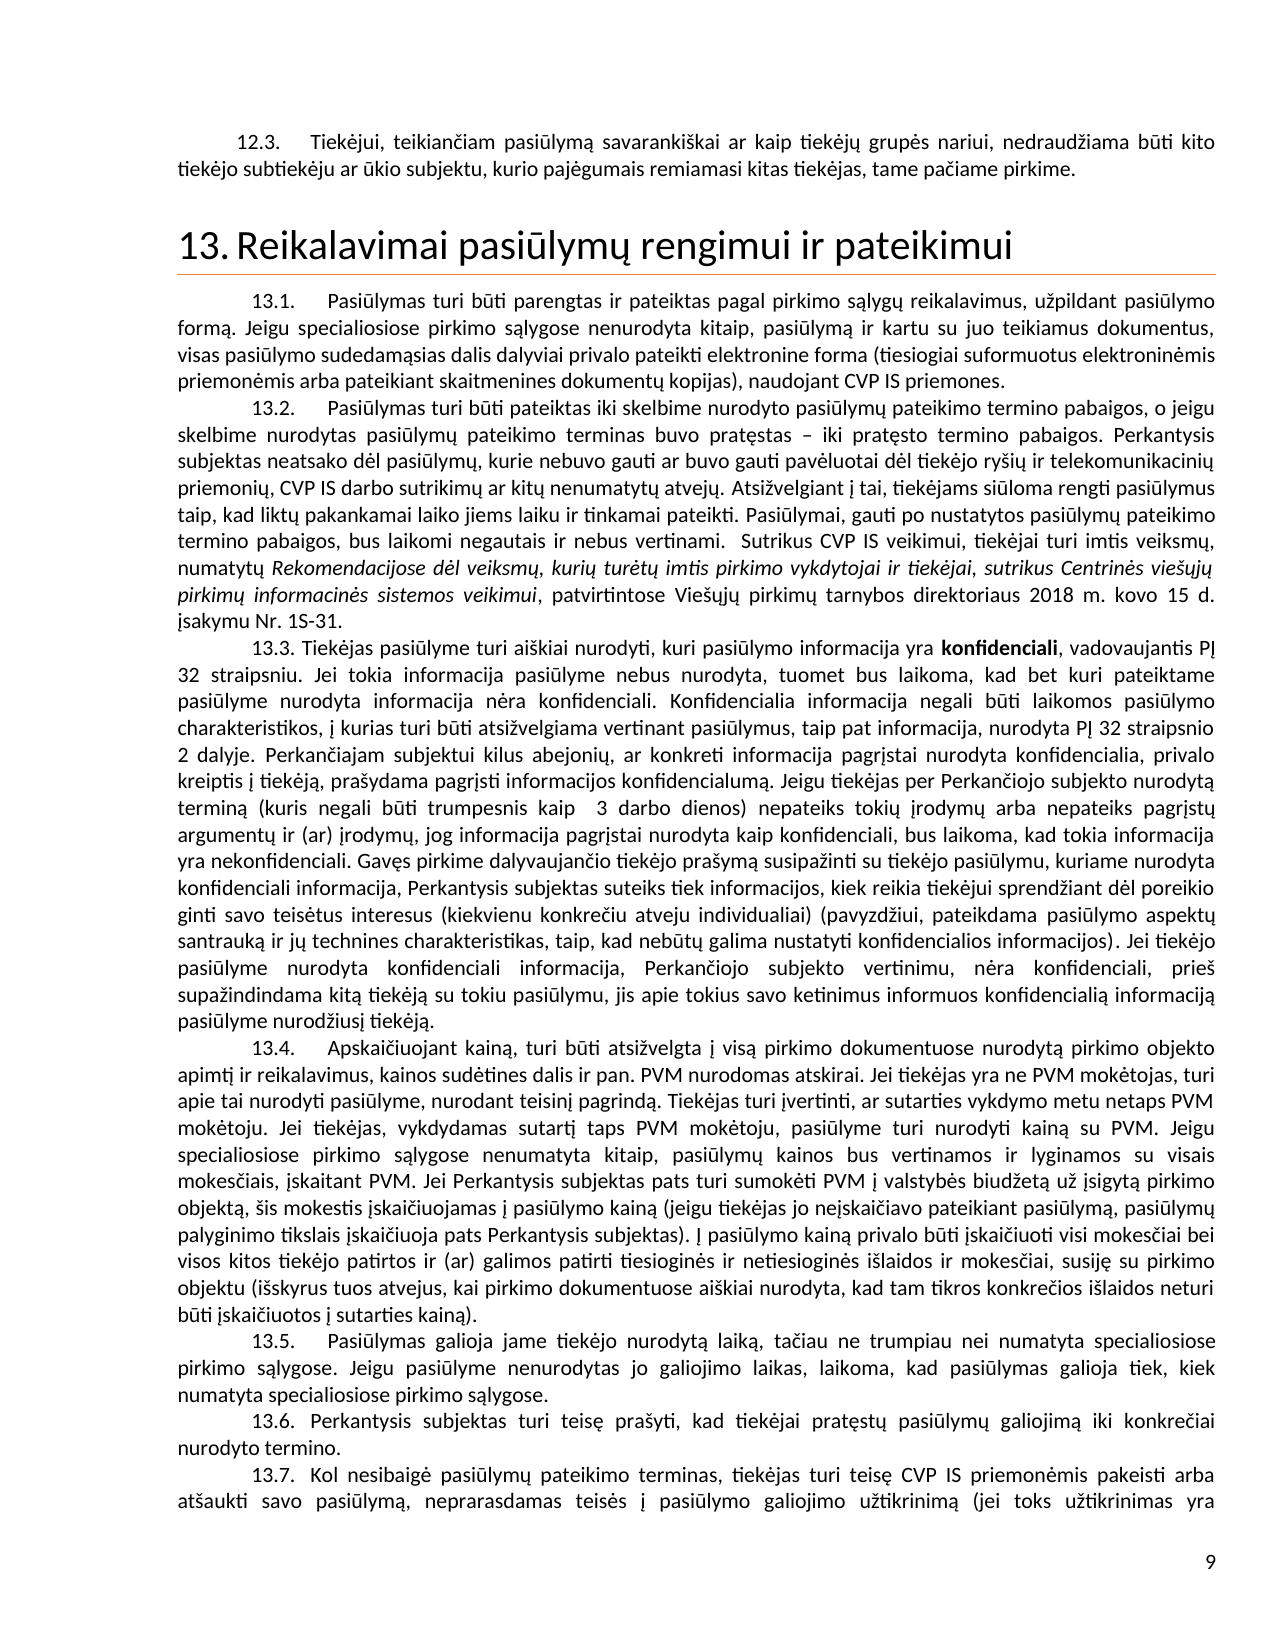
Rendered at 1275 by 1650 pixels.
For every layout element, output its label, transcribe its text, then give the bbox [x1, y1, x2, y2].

list Perkantysis subjektas turi teisę prašyti, kad tiekėjai pratęstų pasiūlymų galiojimą iki konkrečiai nurodyto termino. [177, 1408, 1216, 1461]
list Pasiūlymas galioja jame tiekėjo nurodytą laiką, tačiau ne trumpiau nei numatyta specialiosiose pirkimo sąlygose. Jeigu pasiūlyme nenurodytas jo galiojimo laikas, laikoma, kad pasiūlymas galioja tiek, kiek numatyta specialiosiose pirkimo sąlygose. [177, 1328, 1216, 1408]
list Pasiūlymas turi būti pateiktas iki skelbime nurodyto pasiūlymų pateikimo termino pabaigos, o jeigu skelbime nurodytas pasiūlymų pateikimo terminas buvo pratęstas – iki pratęsto termino pabaigos. Perkantysis subjektas neatsako dėl pasiūlymų, kurie nebuvo gauti ar buvo gauti pavėluotai dėl tiekėjo ryšių ir telekomunikacinių priemonių, CVP IS darbo sutrikimų ar kitų nenumatytų atvejų. Atsižvelgiant į tai, tiekėjams siūloma rengti pasiūlymus taip, kad liktų pakankamai laiko jiems laiku ir tinkamai pateikti. Pasiūlymai, gauti po nustatytos pasiūlymų pateikimo termino pabaigos, bus laikomi negautais ir nebus vertinami. Sutrikus CVP IS veikimui, tiekėjai turi imtis veiksmų, numatytų Rekomendacijose dėl veiksmų, kurių turėtų imtis pirkimo vykdytojai ir tiekėjai, sutrikus Centrinės viešųjų pirkimų informacinės sistemos veikimui, patvirtintose Viešųjų pirkimų tarnybos direktoriaus 2018 m. kovo 15 d. įsakymu Nr. 1S-31. [177, 394, 1216, 581]
list Tiekėjui, teikiančiam pasiūlymą savarankiškai ar kaip tiekėjų grupės nariui, nedraudžiama būti kito tiekėjo subtiekėju ar ūkio subjektu, kurio pajėgumais remiamasi kitas tiekėjas, tame pačiame pirkime. [177, 128, 1216, 182]
text 13.3. Tiekėjas pasiūlyme turi aiškiai nurodyti, kuri pasiūlymo informacija yra konfidenciali, vadovaujantis PĮ 32 straipsniu. Jei tokia informacija pasiūlyme nebus nurodyta, tuomet bus laikoma, kad bet kuri pateiktame pasiūlyme nurodyta informacija nėra konfidenciali. Konfidencialia informacija negali būti laikomos pasiūlymo charakteristikos, į kurias turi būti atsižvelgiama vertinant pasiūlymus, taip pat informacija, nurodyta PĮ 32 straipsnio 2 dalyje. Perkančiajam subjektui kilus abejonių, ar konkreti informacija pagrįstai nurodyta konfidencialia, privalo kreiptis į tiekėją, prašydama pagrįsti informacijos konfidencialumą. Jeigu tiekėjas per Perkančiojo subjekto nurodytą terminą (kuris negali būti trumpesnis kaip 3 darbo dienos) nepateiks tokių įrodymų arba nepateiks pagrįstų argumentų ir (ar) įrodymų, jog informacija pagrįstai nurodyta kaip konfidenciali, bus laikoma, kad tokia informacija yra nekonfidenciali. Gavęs pirkime dalyvaujančio tiekėjo prašymą susipažinti su tiekėjo pasiūlymu, kuriame nurodyta konfidenciali informacija, Perkantysis subjektas suteiks tiek informacijos, kiek reikia tiekėjui sprendžiant dėl poreikio ginti savo teisėtus interesus (kiekvienu konkrečiu atveju individualiai) (pavyzdžiui, pateikdama pasiūlymo aspektų santrauką ir jų technines charakteristikas, taip, kad nebūtų galima nustatyti konfidencialios informacijos). Jei tiekėjo pasiūlyme nurodyta konfidenciali informacija, Perkančiojo subjekto vertinimu, nėra konfidenciali, prieš supažindindama kitą tiekėją su tokiu pasiūlymu, jis apie tokius savo ketinimus informuos konfidencialią informaciją pasiūlyme nurodžiusį tiekėją. [177, 634, 1216, 928]
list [177, 1461, 1216, 1514]
subtitle Reikalavimai pasiūlymų rengimui ir pateikimui [177, 219, 1216, 274]
text 13.3. Tiekėjas pasiūlyme turi aiškiai nurodyti, kuri pasiūlymo informacija yra konfidenciali, vadovaujantis PĮ 32 straipsniu. Jei tokia informacija pasiūlyme nebus nurodyta, tuomet bus laikoma, kad bet kuri pateiktame pasiūlyme nurodyta informacija nėra konfidenciali. Konfidencialia informacija negali būti laikomos pasiūlymo charakteristikos, į kurias turi būti atsižvelgiama vertinant pasiūlymus, taip pat informacija, nurodyta PĮ 32 straipsnio 2 dalyje. Perkančiajam subjektui kilus abejonių, ar konkreti informacija pagrįstai nurodyta konfidencialia, privalo kreiptis į tiekėją, prašydama pagrįsti informacijos konfidencialumą. Jeigu tiekėjas per Perkančiojo subjekto nurodytą terminą (kuris negali būti trumpesnis kaip 3 darbo dienos) nepateiks tokių įrodymų arba nepateiks pagrįstų argumentų ir (ar) įrodymų, jog informacija pagrįstai nurodyta kaip konfidenciali, bus laikoma, kad tokia informacija yra nekonfidenciali. Gavęs pirkime dalyvaujančio tiekėjo prašymą susipažinti su tiekėjo pasiūlymu, kuriame nurodyta konfidenciali informacija, Perkantysis subjektas suteiks tiek informacijos, kiek reikia tiekėjui sprendžiant dėl poreikio ginti savo teisėtus interesus (kiekvienu konkrečiu atveju individualiai) (pavyzdžiui, pateikdama pasiūlymo aspektų santrauką ir jų technines charakteristikas, taip, kad nebūtų galima nustatyti konfidencialios informacijos). Jei tiekėjo pasiūlyme nurodyta konfidenciali informacija, Perkančiojo subjekto vertinimu, nėra konfidenciali, prieš supažindindama kitą tiekėją su tokiu pasiūlymu, jis apie tokius savo ketinimus informuos konfidencialią informaciją pasiūlyme nurodžiusį tiekėją. [177, 928, 1216, 1034]
list Pasiūlymas turi būti parengtas ir pateiktas pagal pirkimo sąlygų reikalavimus, užpildant pasiūlymo formą. Jeigu specialiosiose pirkimo sąlygose nenurodyta kitaip, pasiūlymą ir kartu su juo teikiamus dokumentus, visas pasiūlymo sudedamąsias dalis dalyviai privalo pateikti elektronine forma (tiesiogiai suformuotus elektroninėmis priemonėmis arba pateikiant skaitmenines dokumentų kopijas), naudojant CVP IS priemones. [177, 288, 1216, 394]
list Apskaičiuojant kainą, turi būti atsižvelgta į visą pirkimo dokumentuose nurodytą pirkimo objekto apimtį ir reikalavimus, kainos sudėtines dalis ir pan. PVM nurodomas atskirai. Jei tiekėjas yra ne PVM mokėtojas, turi apie tai nurodyti pasiūlyme, nurodant teisinį pagrindą. Tiekėjas turi įvertinti, ar sutarties vykdymo metu netaps PVM mokėtoju. Jei tiekėjas, vykdydamas sutartį taps PVM mokėtoju, pasiūlyme turi nurodyti kainą su PVM. Jeigu specialiosiose pirkimo sąlygose nenumatyta kitaip, pasiūlymų kainos bus vertinamos ir lyginamos su visais mokesčiais, įskaitant PVM. Jei Perkantysis subjektas pats turi sumokėti PVM į valstybės biudžetą už įsigytą pirkimo objektą, šis mokestis įskaičiuojamas į pasiūlymo kainą (jeigu tiekėjas jo neįskaičiavo pateikiant pasiūlymą, pasiūlymų palyginimo tikslais įskaičiuoja pats Perkantysis subjektas). Į pasiūlymo kainą privalo būti įskaičiuoti visi mokesčiai bei visos kitos tiekėjo patirtos ir (ar) galimos patirti tiesioginės ir netiesioginės išlaidos ir mokesčiai, susiję su pirkimo objektu (išskyrus tuos atvejus, kai pirkimo dokumentuose aiškiai nurodyta, kad tam tikros konkrečios išlaidos neturi būti įskaičiuotos į sutarties kainą). [177, 1034, 1216, 1328]
